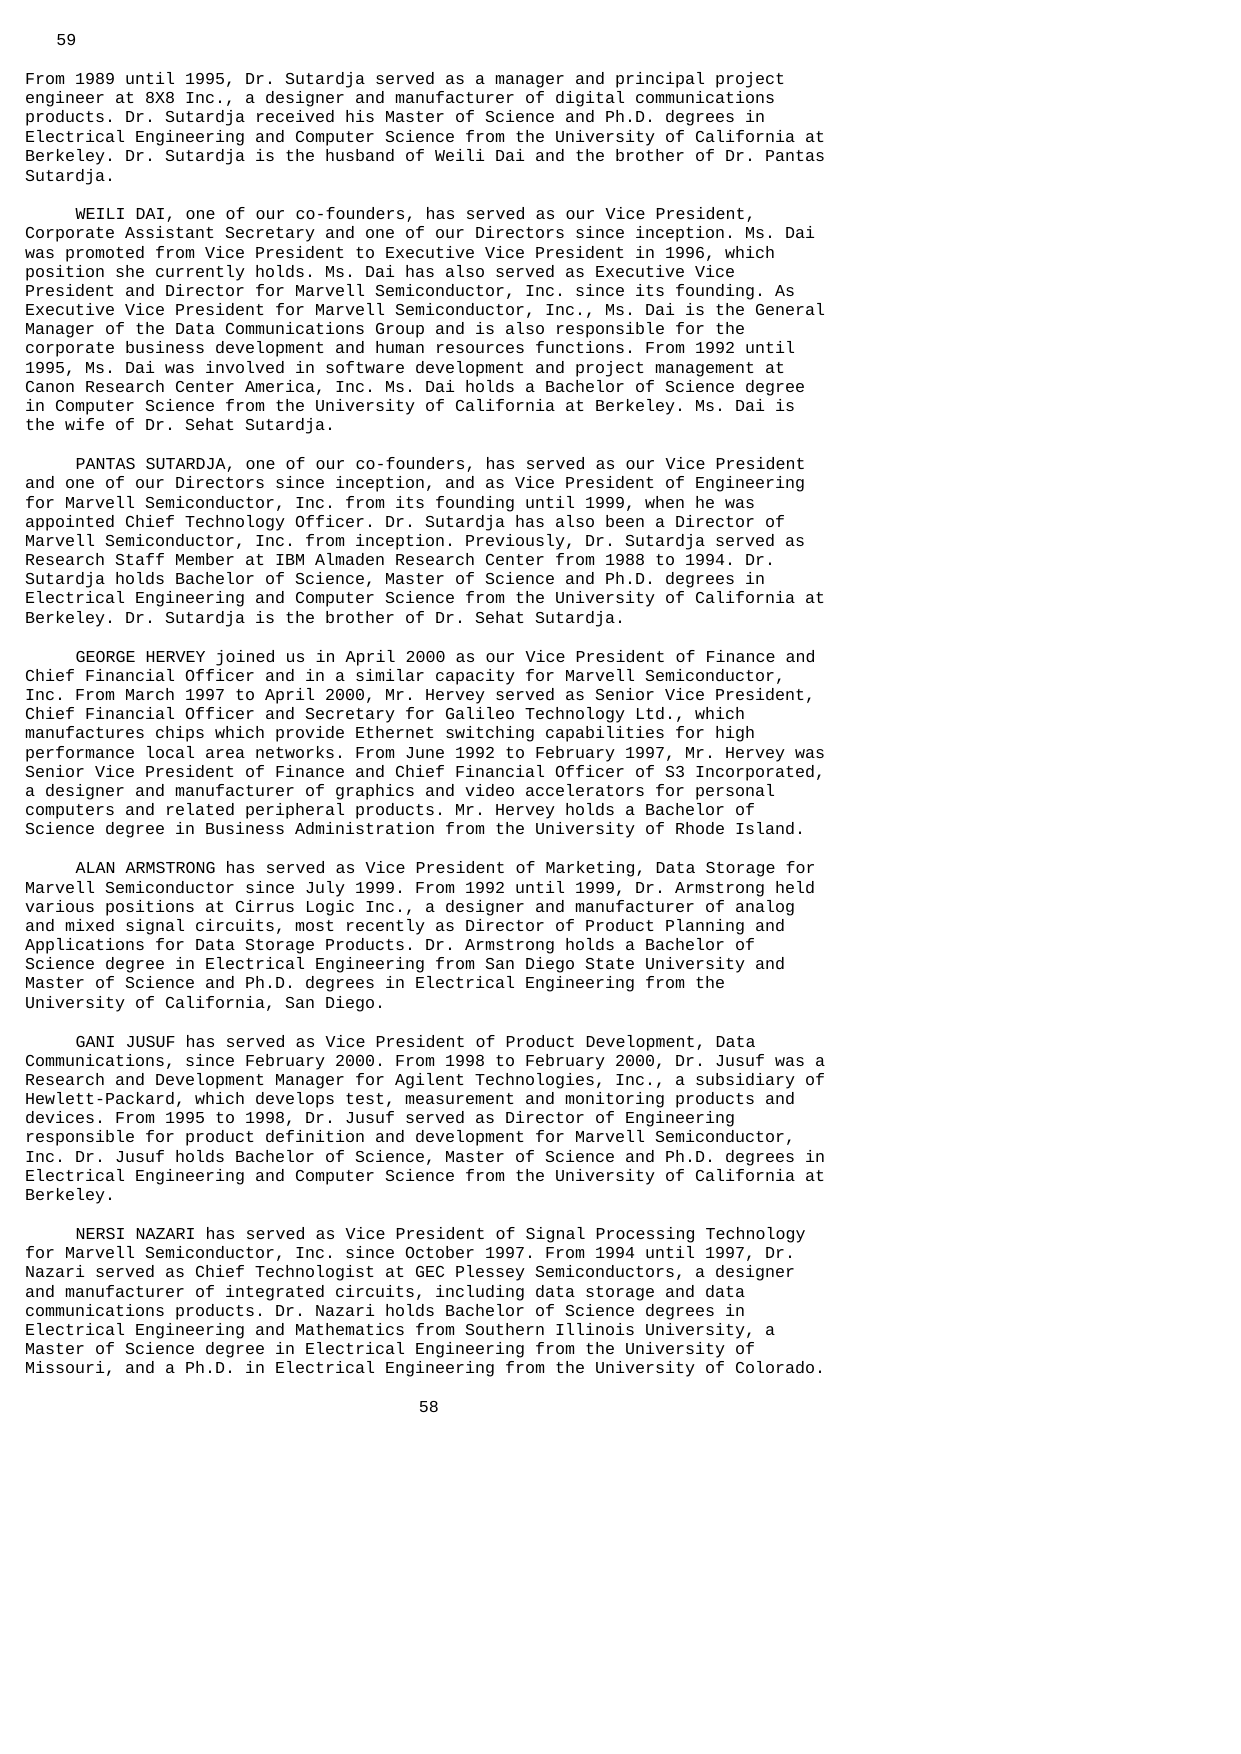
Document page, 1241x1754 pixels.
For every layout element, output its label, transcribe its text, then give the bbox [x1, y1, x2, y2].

text GEORGE HERVEY joined us in April 2000 as our Vice President of Finance and Chief Financial Officer and in a similar capacity for Marvell Semiconductor, Inc. From March 1997 to April 2000, Mr. Hervey served as Senior Vice President, Chief Financial Officer and Secretary for Galileo Technology Ltd., which manufactures chips which provide Ethernet switching capabilities for high performance local area networks. From June 1992 to February 1997, Mr. Hervey was Senior Vice President of Finance and Chief Financial Officer of S3 Incorporated, a designer and manufacturer of graphics and video accelerators for personal computers and related peripheral products. Mr. Hervey holds a Bachelor of Science degree in Business Administration from the University of Rhode Island. [25, 648, 834, 840]
text 59 [56, 32, 1090, 50]
text 58 [419, 1399, 1090, 1418]
text WEILI DAI, one of our co-founders, has served as our Vice President, Corporate Assistant Secretary and one of our Directors since inception. Ms. Dai was promoted from Vice President to Executive Vice President in 1996, which position she currently holds. Ms. Dai has also served as Executive Vice President and Director for Marvell Semiconductor, Inc. since its founding. As Executive Vice President for Marvell Semiconductor, Inc., Ms. Dai is the General Manager of the Data Communications Group and is also responsible for the corporate business development and human resources functions. From 1992 until 1995, Ms. Dai was involved in software development and project management at Canon Research Center America, Inc. Ms. Dai holds a Bachelor of Science degree in Computer Science from the University of California at Berkeley. Ms. Dai is the wife of Dr. Sehat Sutardja. [25, 206, 834, 436]
text ALAN ARMSTRONG has served as Vice President of Marketing, Data Storage for Marvell Semiconductor since July 1999. From 1992 until 1999, Dr. Armstrong held various positions at Cirrus Logic Inc., a designer and manufacturer of analog and mixed signal circuits, most recently as Director of Product Planning and Applications for Data Storage Products. Dr. Armstrong holds a Bachelor of Science degree in Electrical Engineering from San Diego State University and Master of Science and Ph.D. degrees in Electrical Engineering from the University of California, San Diego. [25, 860, 824, 1013]
text PANTAS SUTARDJA, one of our co-founders, has served as our Vice President and one of our Directors since inception, and as Vice President of Engineering for Marvell Semiconductor, Inc. from its founding until 1999, when he was appointed Chief Technology Officer. Dr. Sutardja has also been a Director of Marvell Semiconductor, Inc. from inception. Previously, Dr. Sutardja served as Research Staff Member at IBM Almaden Research Center from 1988 to 1994. Dr. Sutardja holds Bachelor of Science, Master of Science and Ph.D. degrees in Electrical Engineering and Computer Science from the University of California at Berkeley. Dr. Sutardja is the brother of Dr. Sehat Sutardja. [25, 456, 834, 628]
text From 1989 until 1995, Dr. Sutardja served as a manager and principal project engineer at 8X8 Inc., a designer and manufacturer of digital communications products. Dr. Sutardja received his Master of Science and Ph.D. degrees in Electrical Engineering and Computer Science from the University of California at Berkeley. Dr. Sutardja is the husband of Weili Dai and the brother of Dr. Pantas Sutardja. [25, 70, 834, 186]
text NERSI NAZARI has served as Vice President of Signal Processing Technology for Marvell Semiconductor, Inc. since October 1997. From 1994 until 1997, Dr. Nazari served as Chief Technologist at GEC Plessey Semiconductors, a designer and manufacturer of integrated circuits, including data storage and data communications products. Dr. Nazari holds Bachelor of Science degrees in Electrical Engineering and Mathematics from Southern Illinois University, a Master of Science degree in Electrical Engineering from the University of Missouri, and a Ph.D. in Electrical Engineering from the University of Colorado. [25, 1226, 834, 1379]
text GANI JUSUF has served as Vice President of Product Development, Data Communications, since February 2000. From 1998 to February 2000, Dr. Jusuf was a Research and Development Manager for Agilent Technologies, Inc., a subsidiary of Hewlett-Packard, which develops test, measurement and monitoring products and devices. From 1995 to 1998, Dr. Jusuf served as Director of Engineering responsible for product definition and development for Marvell Semiconductor, Inc. Dr. Jusuf holds Bachelor of Science, Master of Science and Ph.D. degrees in Electrical Engineering and Computer Science from the University of California at Berkeley. [25, 1033, 834, 1205]
